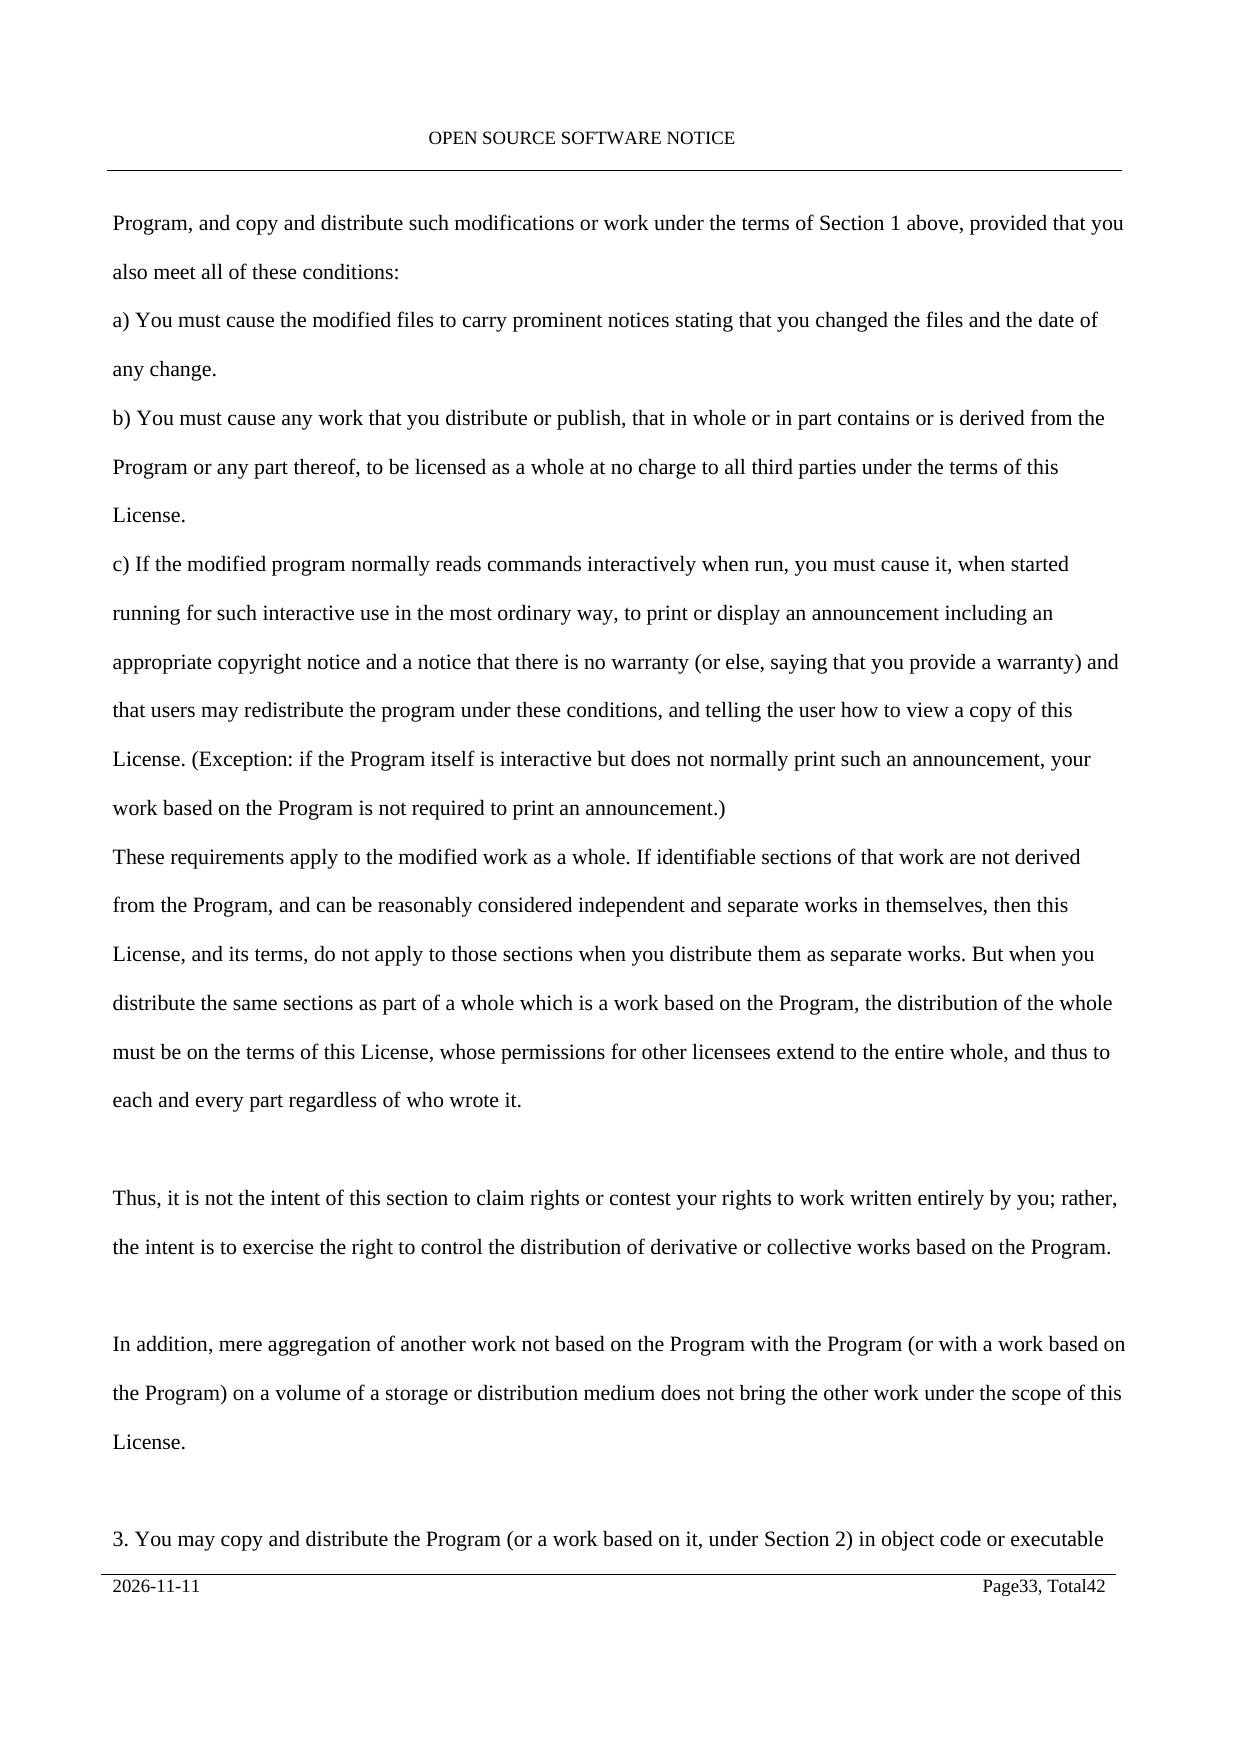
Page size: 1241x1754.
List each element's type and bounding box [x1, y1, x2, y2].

text [112, 206, 1128, 1555]
